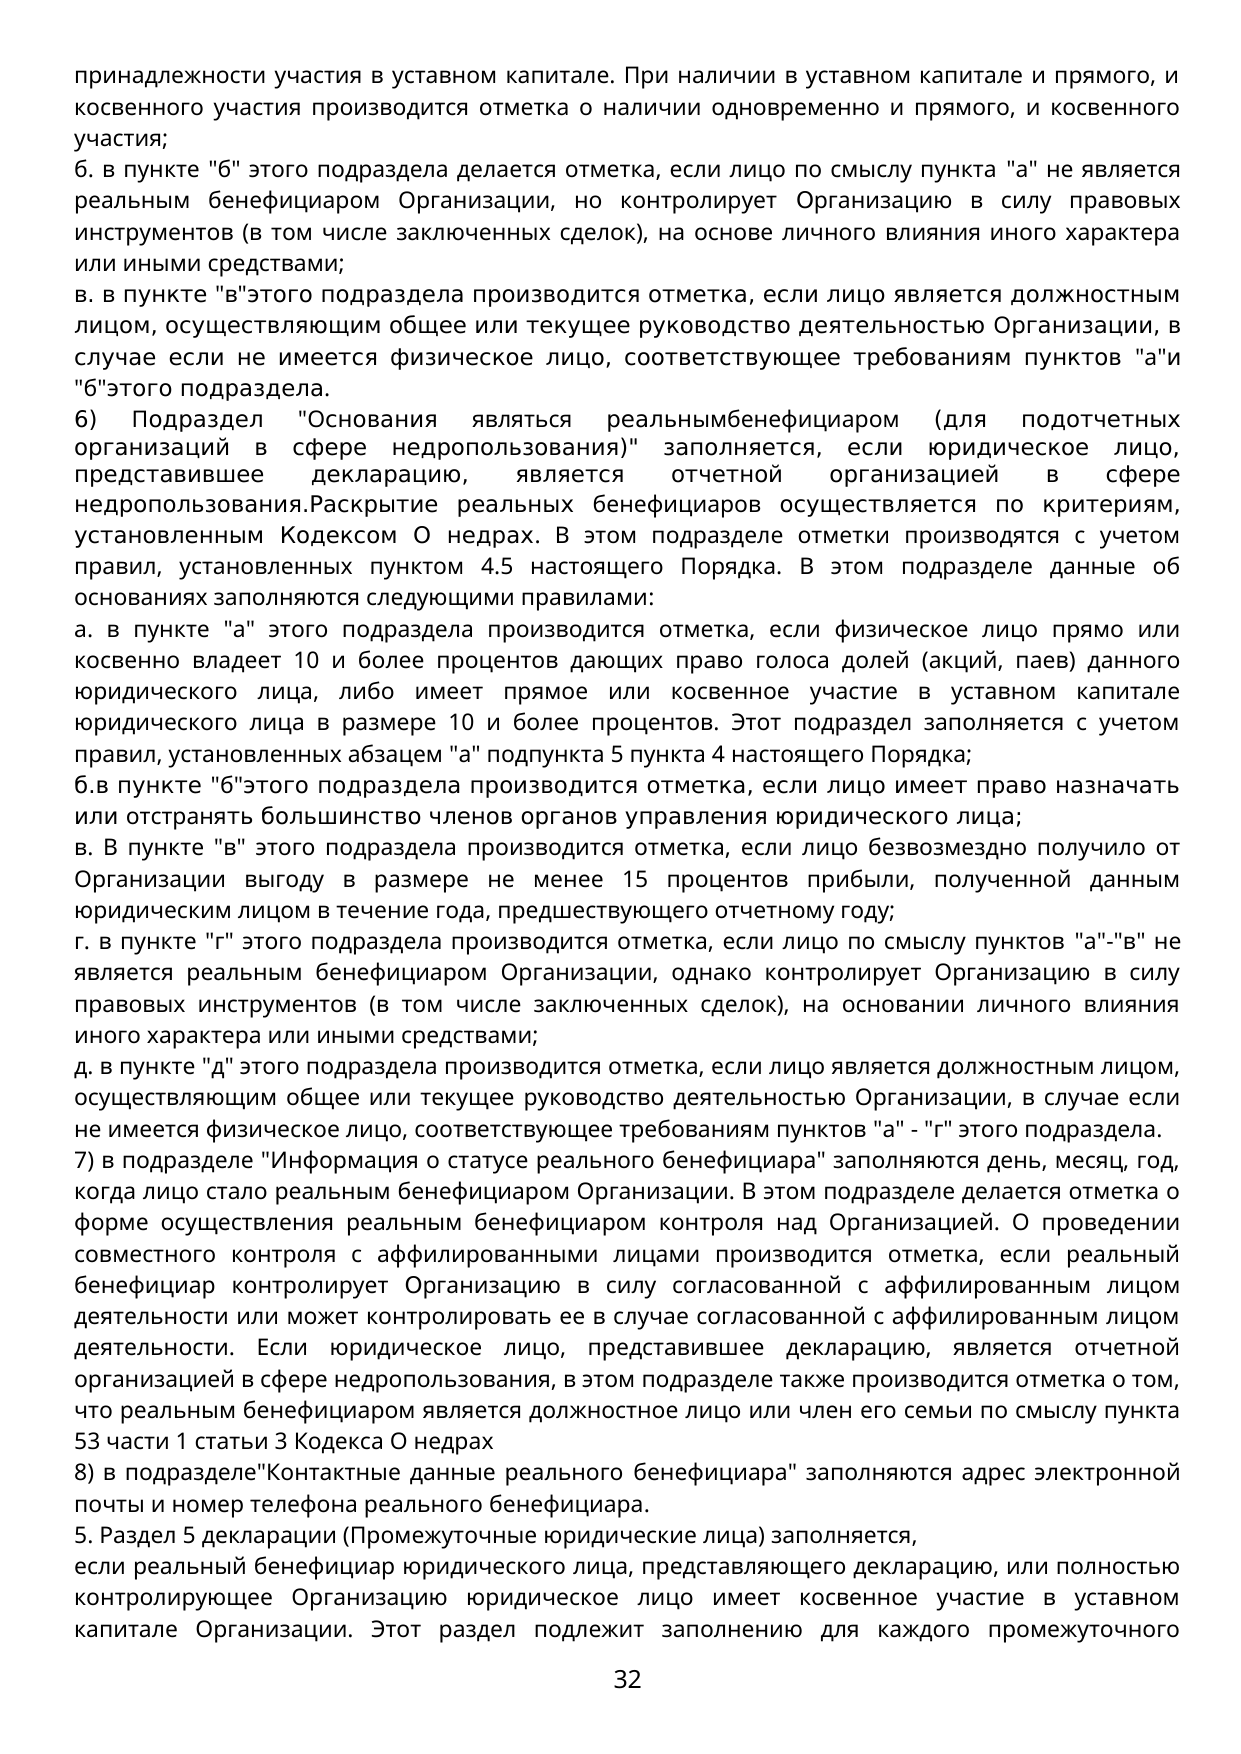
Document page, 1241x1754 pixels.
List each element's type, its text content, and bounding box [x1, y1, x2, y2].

text а. в пункте "а" этого подраздела производится отметка, если физическое лицо прямо или косвенно владеет 10 и более процентов дающих право голоса долей (акций, паев) данного юридического лица, либо имеет прямое или косвенное участие в уставном капитале юридического лица в размере 10 и более процентов. Этот подраздел заполняется с учетом правил, установленных абзацем "а" подпункта 5 пункта 4 настоящего Порядка; [74, 612, 1181, 769]
text в. В пункте "в" этого подраздела производится отметка, если лицо безвозмездно получило от Организации выгоду в размере не менее 15 процентов прибыли, полученной данным юридическим лицом в течение года, предшествующего отчетному году; [74, 831, 1181, 925]
text г. в пункте "г" этого подраздела производится отметка, если лицо по смыслу пунктов "а"-"в" не является реальным бенефициаром Организации, однако контролирует Организацию в силу правовых инструментов (в том числе заключенных сделок), на основании личного влияния иного характера или иными средствами; [74, 925, 1181, 1050]
text 8) в подразделе"Контактные данные реального бенефициара" заполняются адрес электронной почты и номер телефона реального бенефициара. [74, 1456, 1181, 1519]
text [74, 59, 1181, 153]
text 7) в подразделе "Информация о статусе реального бенефициара" заполняются день, месяц, год, когда лицо стало реальным бенефициаром Организации. В этом подразделе делается отметка о форме осуществления реальным бенефициаром контроля над Организацией. О проведении совместного контроля с аффилированными лицами производится отметка, если реальный бенефициар контролирует Օрганизацию в силу согласованной с аффилированным лицом деятельности или может контролировать ее в случае согласованной с аффилированным лицом деятельности. Если юридическое лицо, представившее декларацию, является отчетной организацией в сфере недропользования, в этом подразделе также производится отметка о том, что реальным бенефициаром является должностное лицо или член его семьи по смыслу пункта 53 части 1 статьи 3 Кодекса О недрах [74, 1144, 1181, 1456]
text д. в пункте "д" этого подраздела производится отметка, если лицо является должностным лицом, осуществляющим общее или текущее руководство деятельностью Организации, в случае если не имеется физическое лицо, соответствующее требованиям пунктов "а" - "г" этого подраздела. [74, 1050, 1181, 1144]
text б. в пункте "б" этого подраздела делается отметка, если лицо по смыслу пункта "а" не является реальным бенефициаром Организации, но контролирует Օрганизацию в силу правовых инструментов (в том числе заключенных сделок), на основе личного влияния иного характера или иными средствами; [74, 153, 1181, 278]
text 5. Раздел 5 декларации (Промежуточные юридические лица) заполняется, [74, 1519, 1181, 1550]
text в. в пункте "в"этого подраздела производится отметка, если лицо является должностным лицом, осуществляющим общее или текущее руководство деятельностью Организации, в случае если не имеется физическое лицо, соответствующее требованиям пунктов "а"и "б"этого подраздела. [74, 278, 1181, 403]
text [74, 1550, 1181, 1644]
text б.в пункте "б"этого подраздела производится отметка, если лицо имеет право назначать или отстранять большинство членов органов управления юридического лица; [74, 769, 1181, 831]
text 6) Подраздел "Основания являться реальнымбенефициаром (для подотчетных организаций в сфере недропользования)" заполняется, если юридическое лицо, представившее декларацию, является отчетной организацией в сфере недропользования.Раскрытие реальных бенефициаров осуществляется по критериям, установленным Кодексом О недрах. В этом подразделе отметки производятся с учетом правил, установленных пунктом 4.5 настоящего Порядка. В этом подразделе данные об основаниях заполняются следующими правилами: [74, 403, 1181, 612]
